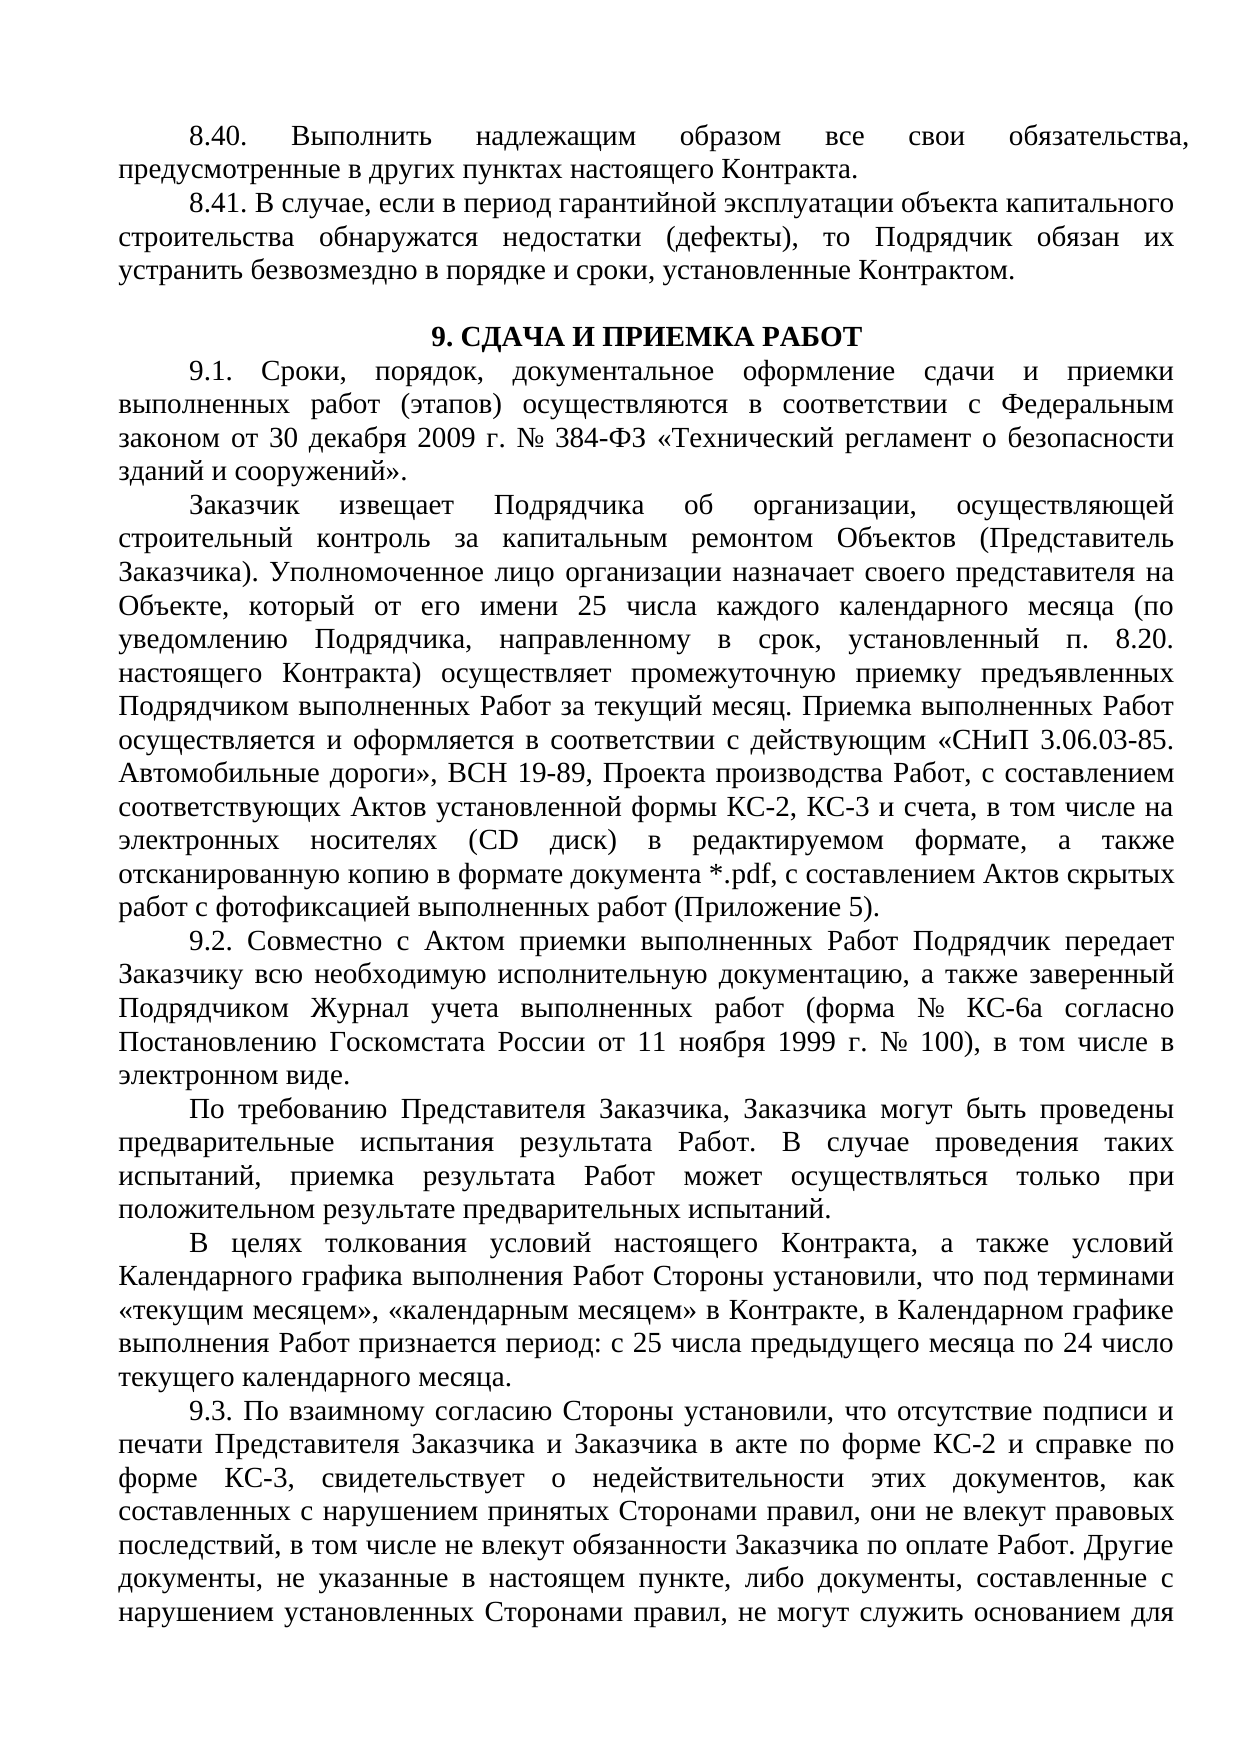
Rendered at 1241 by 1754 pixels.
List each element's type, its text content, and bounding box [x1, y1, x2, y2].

text 8.41. В случае, если в период гарантийной эксплуатации объекта капитального строительства обнаружатся недостатки (дефекты), то Подрядчик обязан их устранить безвозмездно в порядке и сроки, установленные Контрактом. [118, 185, 1175, 286]
text 9.2. Совместно с Актом приемки выполненных Работ Подрядчик передает Заказчику всю необходимую исполнительную документацию, а также заверенный Подрядчиком Журнал учета выполненных работ (форма № КС-6а согласно Постановлению Госкомстата России от 11 ноября 1999 г. № 100), в том числе в электронном виде. [118, 923, 1175, 1091]
text Заказчик извещает Подрядчика об организации, осуществляющей строительный контроль за капитальным ремонтом Объектов (Представитель Заказчика). Уполномоченное лицо организации назначает своего представителя на Объекте, который от его имени 25 числа каждого календарного месяца (по уведомлению Подрядчика, направленному в срок, установленный п. 8.20. настоящего Контракта) осуществляет промежуточную приемку предъявленных Подрядчиком выполненных Работ за текущий месяц. Приемка выполненных Работ осуществляется и оформляется в соответствии с действующим «СНиП 3.06.03-85. Автомобильные дороги», ВСН 19-89, Проекта производства Работ, с составлением соответствующих Актов установленной формы КС-2, КС-3 и счета, в том числе на электронных носителях (CD диск) в редактируемом формате, а также отсканированную копию в формате документа *.pdf, с составлением Актов скрытых работ с фотофиксацией выполненных работ (Приложение 5). [118, 487, 1175, 923]
text По требованию Представителя Заказчика, Заказчика могут быть проведены предварительные испытания результата Работ. В случае проведения таких испытаний, приемка результата Работ может осуществляться только при положительном результате предварительных испытаний. [118, 1091, 1175, 1225]
text 9.1. Сроки, порядок, документальное оформление сдачи и приемки выполненных работ (этапов) осуществляются в соответствии с Федеральным законом от 30 декабря 2009 г. № 384-ФЗ «Технический регламент о безопасности зданий и сооружений». [118, 353, 1175, 487]
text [118, 1393, 1175, 1627]
text 9. СДАЧА И ПРИЕМКА РАБОТ [118, 319, 1175, 353]
text В целях толкования условий настоящего Контракта, а также условий Календарного графика выполнения Работ Стороны установили, что под терминами «текущим месяцем», «календарным месяцем» в Контракте, в Календарном графике выполнения Работ признается период: с 25 числа предыдущего месяца по 24 число текущего календарного месяца. [118, 1225, 1175, 1393]
text 8.40. Выполнить надлежащим образом все свои обязательства, предусмотренные в других пунктах настоящего Контракта. [118, 118, 1190, 185]
